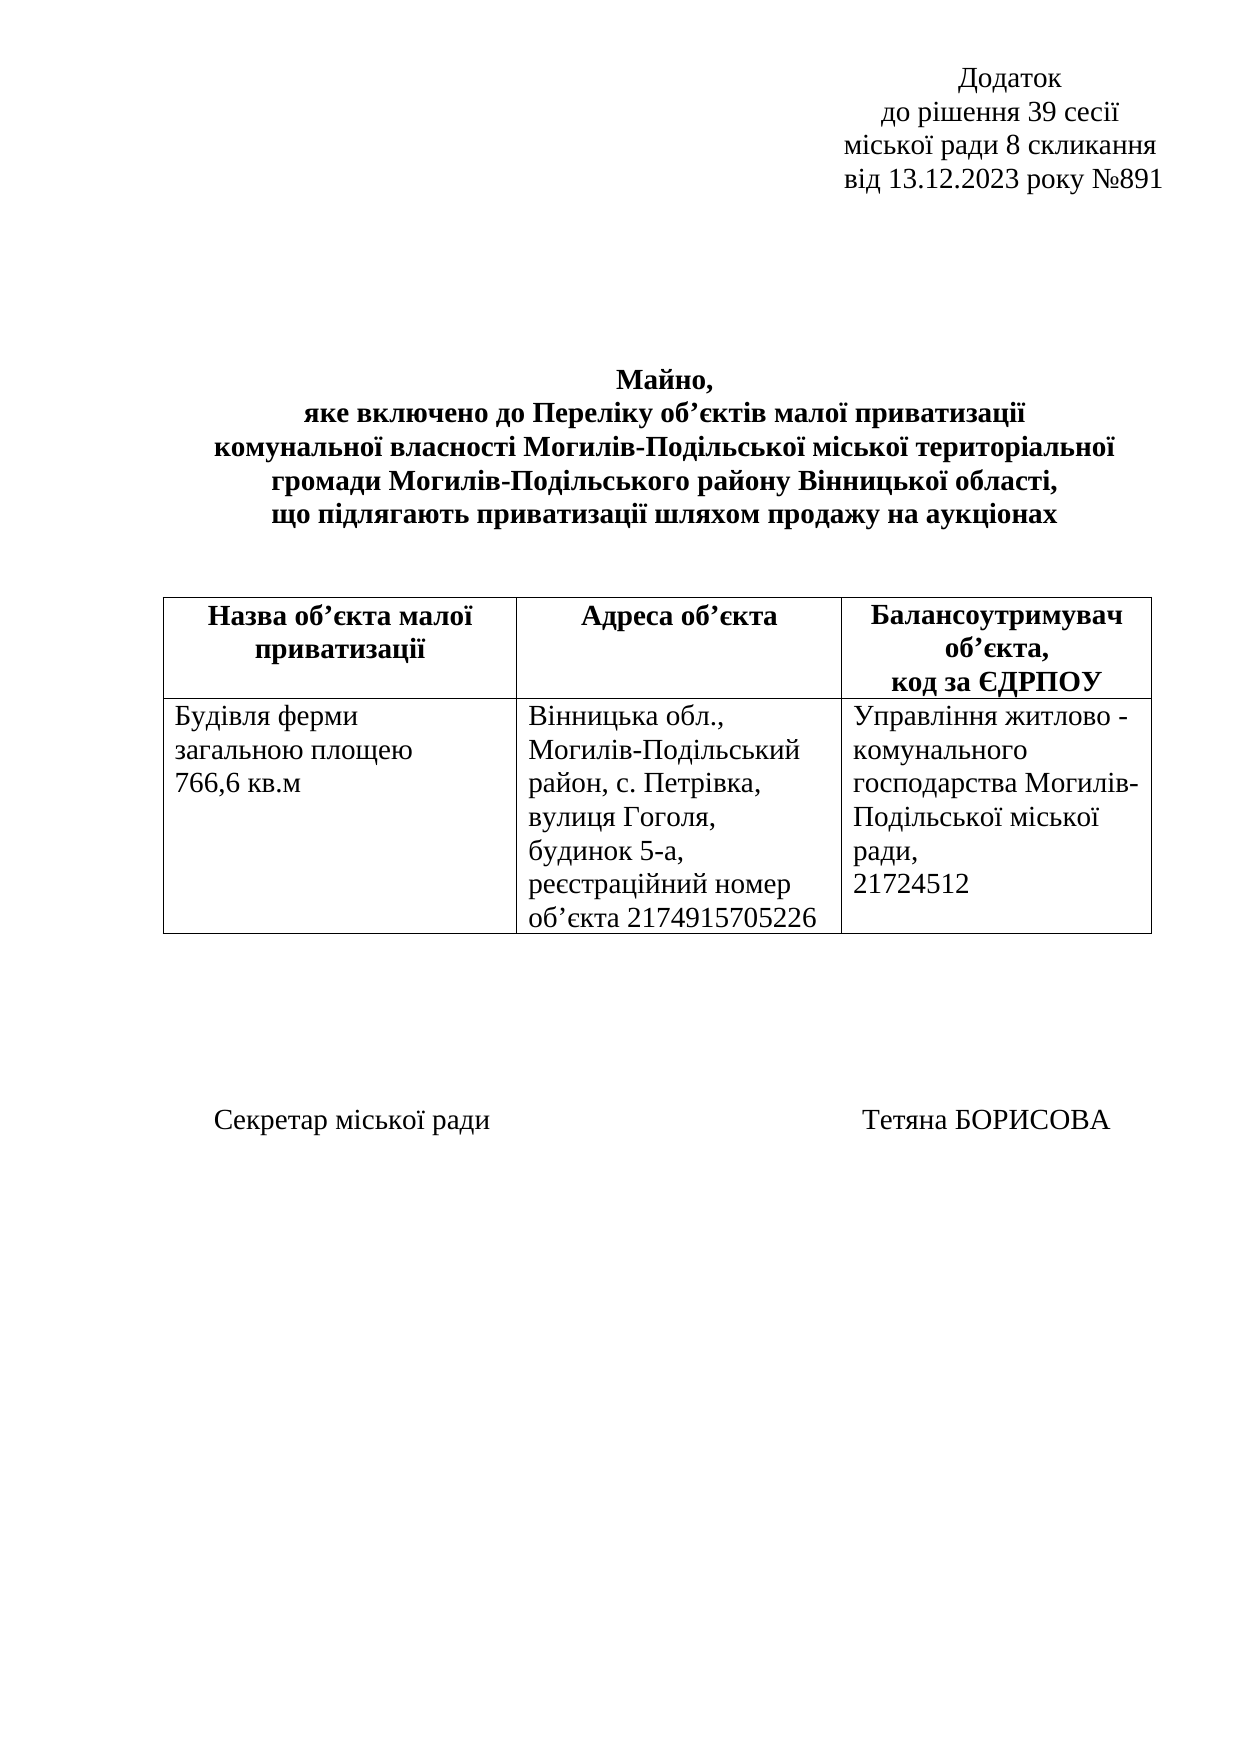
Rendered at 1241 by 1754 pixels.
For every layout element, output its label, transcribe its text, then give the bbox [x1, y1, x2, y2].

text комунальної власності Могилів-Подільської міської територіальної громади Могилів-Подільського району Вінницької області, [162, 429, 1167, 496]
table_cell Управління житлово -комунального господарства Могилів-Подільської міської ради, 21724512 [842, 699, 1151, 933]
table_header Назва об’єкта малої приватизації [164, 598, 516, 697]
text Додаток [162, 60, 1167, 94]
text Майно, [162, 362, 1167, 396]
text яке включено до Переліку об’єктів малої приватизації [162, 396, 1167, 429]
text міської ради 8 скликання [162, 127, 1167, 161]
text від 13.12.2023 року №891 [162, 161, 1167, 194]
table_header Адреса об’єкта [517, 598, 841, 697]
text до рішення 39 сесії [162, 94, 1167, 127]
text Секретар міської ради Тетяна БОРИСОВА [162, 1102, 1167, 1136]
table_cell Вінницька обл., Могилів-Подільський район, с. Петрівка, вулиця Гоголя, будинок 5-а, реєстраційний номер об’єкта 2174915705226 [517, 699, 841, 933]
table_cell Будівля ферми загальною площею 766,6 кв.м [164, 699, 516, 933]
text що підлягають приватизації шляхом продажу на аукціонах [162, 496, 1167, 530]
table_header Балансоутримувач об’єкта, код за ЄДРПОУ [842, 598, 1151, 697]
